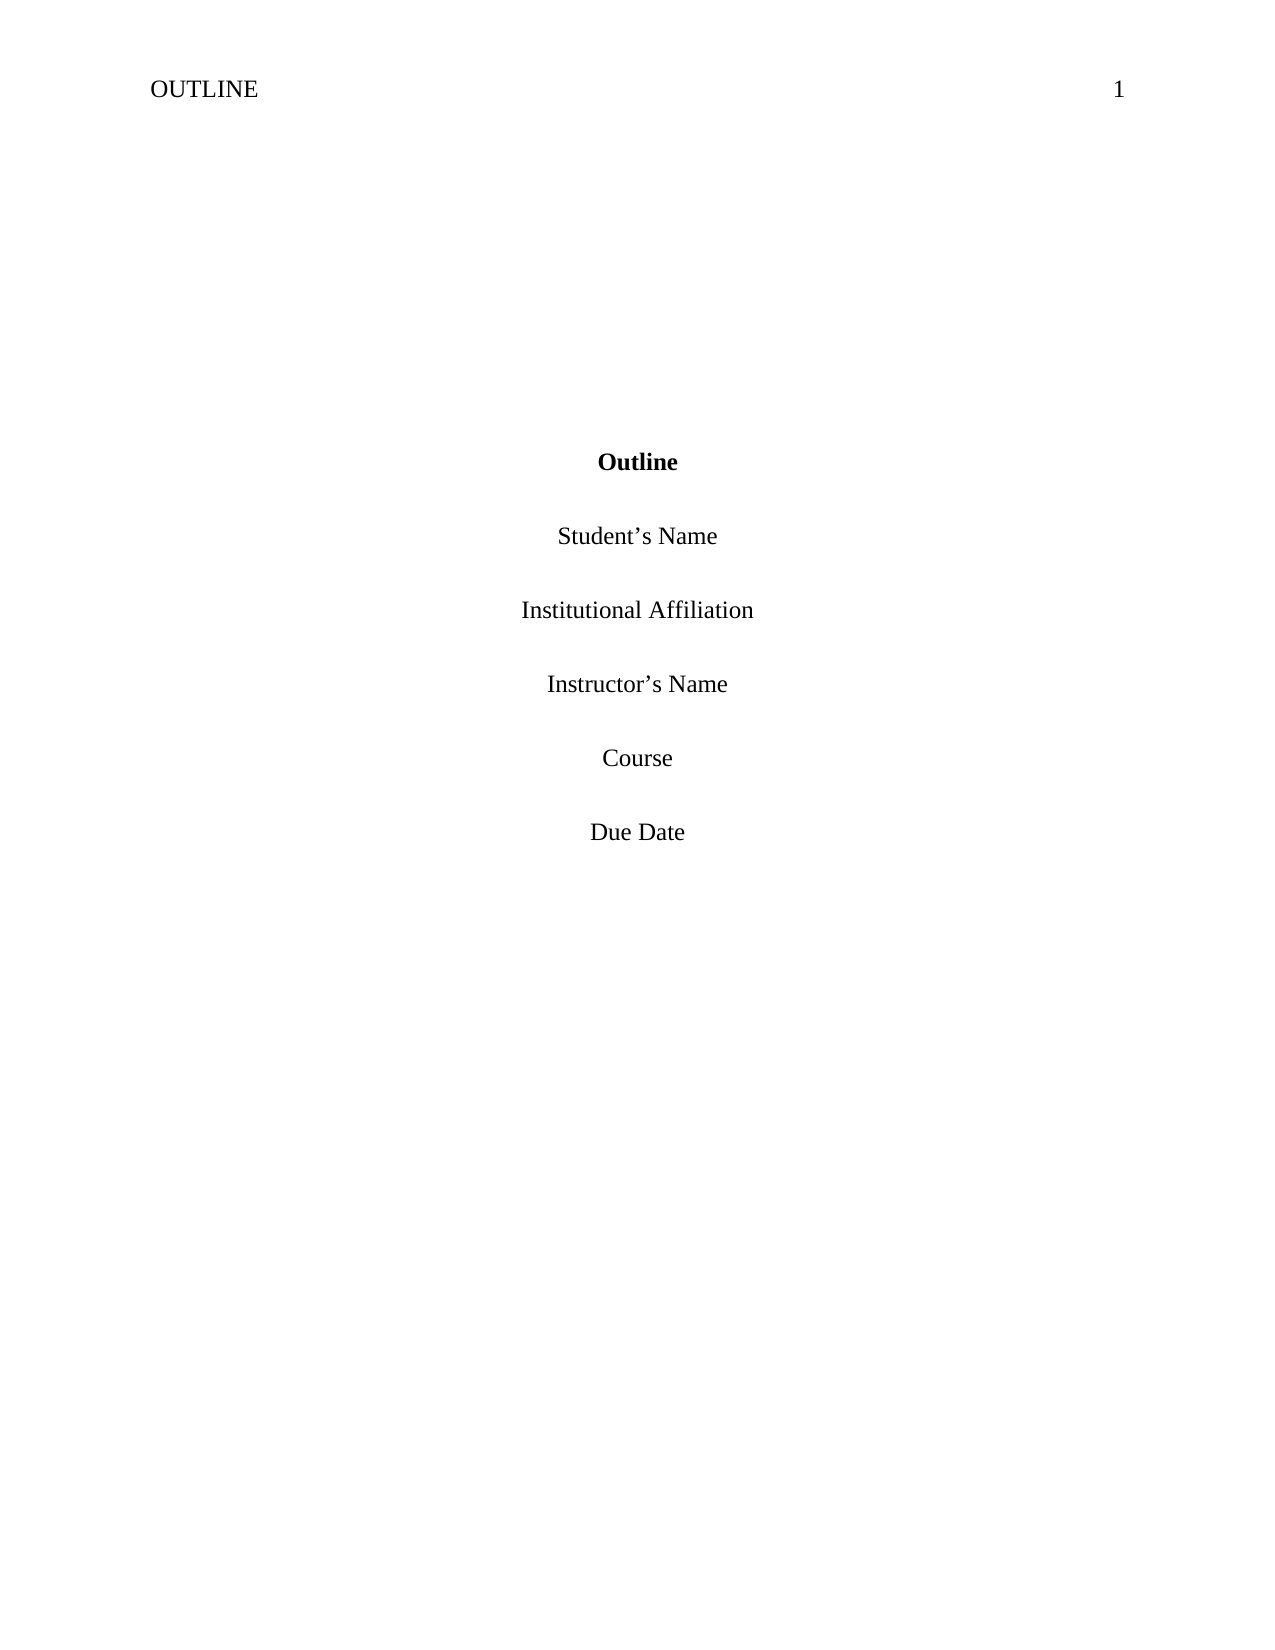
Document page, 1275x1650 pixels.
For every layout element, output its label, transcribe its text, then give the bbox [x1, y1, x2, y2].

text Institutional Affiliation [150, 595, 1125, 624]
text Student’s Name [150, 521, 1125, 549]
text Course [150, 743, 1125, 772]
text Instructor’s Name [150, 669, 1125, 698]
text Due Date [150, 817, 1125, 846]
text Outline [150, 447, 1125, 475]
